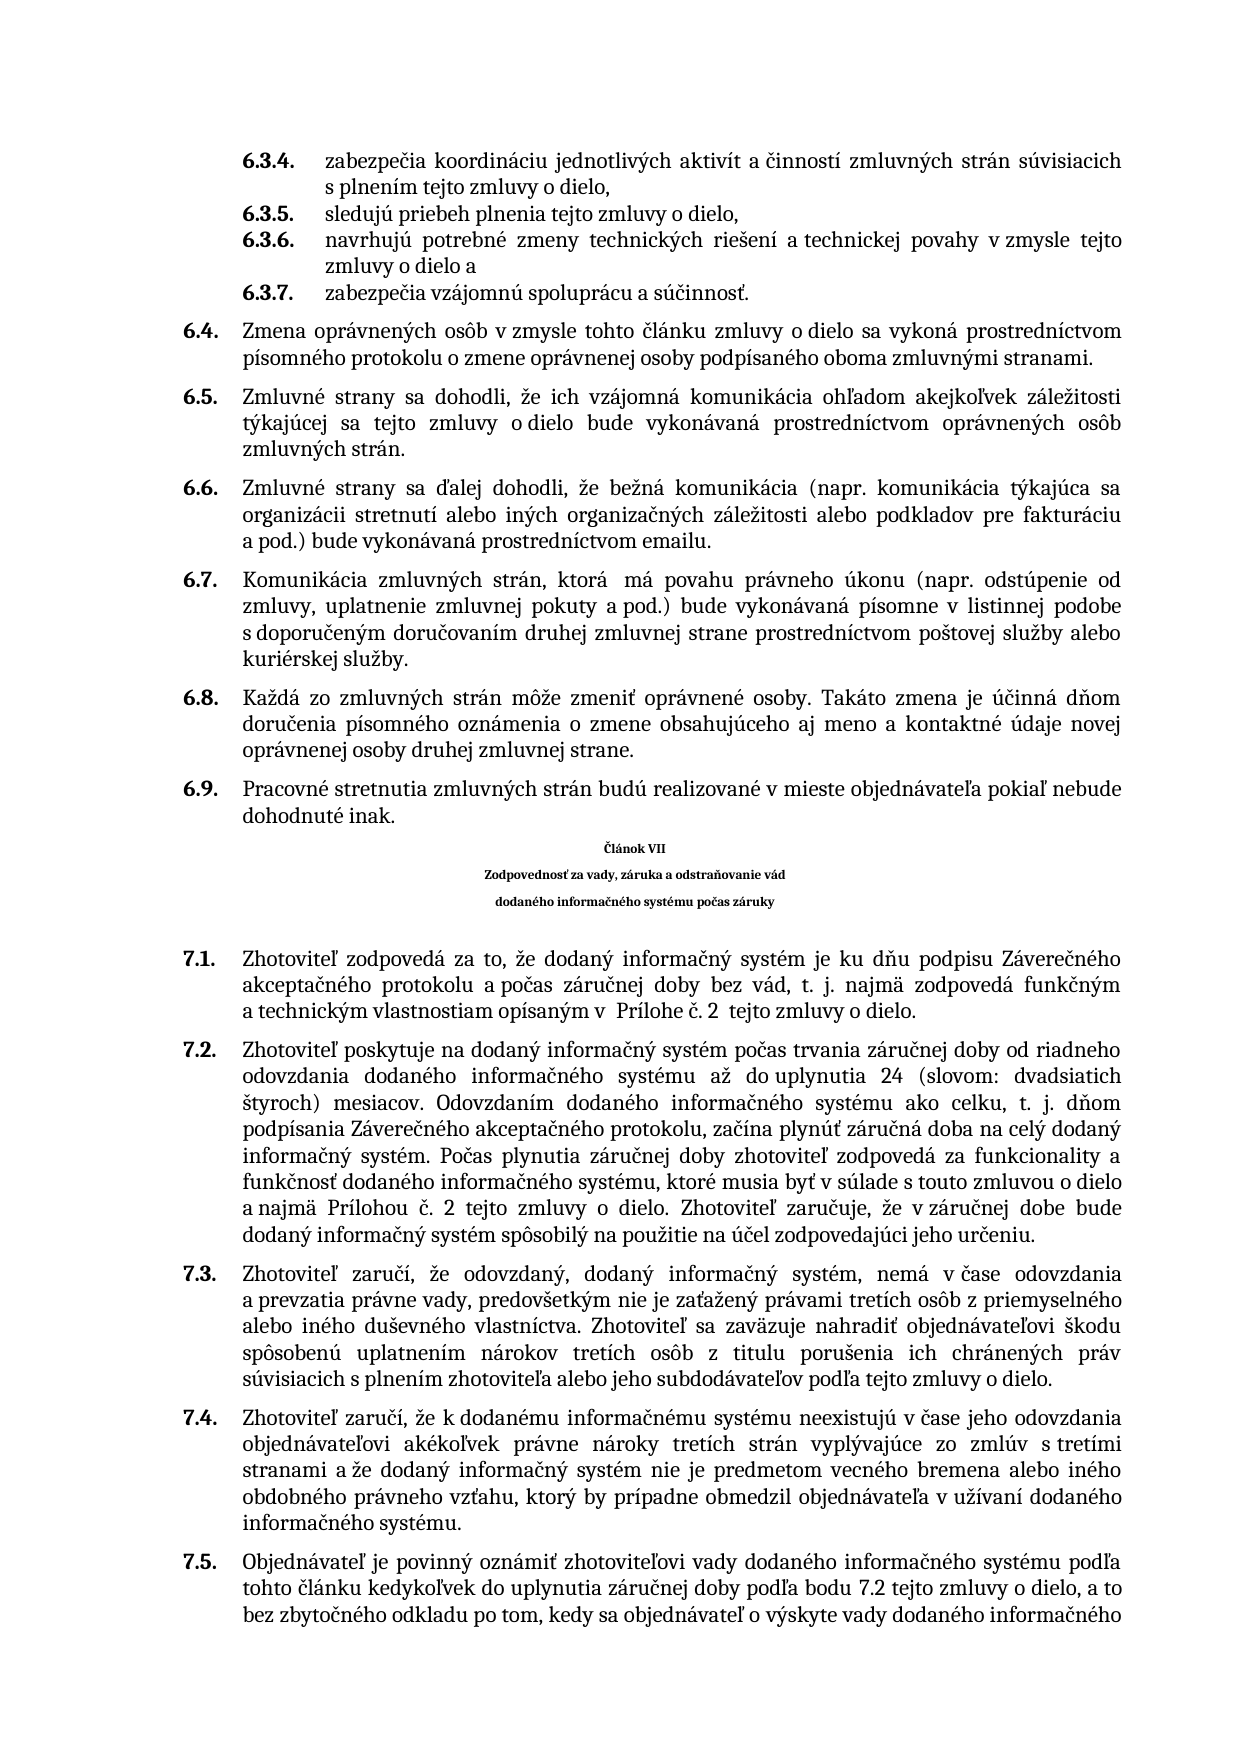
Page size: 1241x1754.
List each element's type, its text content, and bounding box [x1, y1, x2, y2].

list Zmluvné strany sa dohodli, že ich vzájomná komunikácia ohľadom akejkoľvek záležitosti týkajúcej sa tejto zmluvy o dielo bude vykonávaná prostredníctvom oprávnených osôb zmluvných strán. [183, 383, 1122, 463]
list Zhotoviteľ zaručí, že odovzdaný, dodaný informačný systém, nemá v čase odovzdania a prevzatia právne vady, predovšetkým nie je zaťažený právami tretích osôb z priemyselného alebo iného duševného vlastníctva. Zhotoviteľ sa zaväzuje nahradiť objednávateľovi škodu spôsobenú uplatnením nárokov tretích osôb z titulu porušenia ich chránených práv súvisiacich s plnením zhotoviteľa alebo jeho subdodávateľov podľa tejto zmluvy o dielo. [183, 1260, 1122, 1392]
list Každá zo zmluvných strán môže zmeniť oprávnené osoby. Takáto zmena je účinná dňom doručenia písomného oznámenia o zmene obsahujúceho aj meno a kontaktné údaje novej oprávnenej osoby druhej zmluvnej strane. [183, 684, 1122, 764]
subtitle Zodpovednosť za vady, záruka a odstraňovanie vád [148, 868, 1122, 894]
list Zhotoviteľ zaručí, že k dodanému informačnému systému neexistujú v čase jeho odovzdania objednávateľovi akékoľvek právne nároky tretích strán vyplývajúce zo zmlúv s tretími stranami a že dodaný informačný systém nie je predmetom vecného bremena alebo iného obdobného právneho vzťahu, ktorý by prípadne obmedzil objednávateľa v užívaní dodaného informačného systému. [183, 1404, 1122, 1536]
list Zmena oprávnených osôb v zmysle tohto článku zmluvy o dielo sa vykoná prostredníctvom písomného protokolu o zmene oprávnenej osoby podpísaného oboma zmluvnými stranami. [183, 318, 1122, 371]
subtitle dodaného informačného systému počas záruky [148, 894, 1122, 920]
list Pracovné stretnutia zmluvných strán budú realizované v mieste objednávateľa pokiaľ nebude dohodnuté inak. [183, 776, 1122, 829]
list navrhujú potrebné zmeny technických riešení a technickej povahy v zmysle tejto zmluvy o dielo a [242, 227, 1122, 279]
subtitle Článok VII [148, 841, 1122, 868]
list zabezpečia vzájomnú spoluprácu a súčinnosť. [242, 279, 1122, 306]
list Zhotoviteľ zodpovedá za to, že dodaný informačný systém je ku dňu podpisu Záverečného akceptačného protokolu a počas záručnej doby bez vád, t. j. najmä zodpovedá funkčným a technickým vlastnostiam opísaným v Prílohe č. 2 tejto zmluvy o dielo. [183, 945, 1122, 1024]
list Komunikácia zmluvných strán, ktorá má povahu právneho úkonu (napr. odstúpenie od zmluvy, uplatnenie zmluvnej pokuty a pod.) bude vykonávaná písomne v listinnej podobe s doporučeným doručovaním druhej zmluvnej strane prostredníctvom poštovej služby alebo kuriérskej služby. [183, 567, 1122, 672]
list Zmluvné strany sa ďalej dohodli, že bežná komunikácia (napr. komunikácia týkajúca sa organizácii stretnutí alebo iných organizačných záležitosti alebo podkladov pre fakturáciu a pod.) bude vykonávaná prostredníctvom emailu. [183, 475, 1122, 554]
list Zhotoviteľ poskytuje na dodaný informačný systém počas trvania záručnej doby od riadneho odovzdania dodaného informačného systému až do uplynutia 24 (slovom: dvadsiatich štyroch) mesiacov. Odovzdaním dodaného informačného systému ako celku, t. j. dňom podpísania Záverečného akceptačného protokolu, začína plynúť záručná doba na celý dodaný informačný systém. Počas plynutia záručnej doby zhotoviteľ zodpovedá za funkcionality a funkčnosť dodaného informačného systému, ktoré musia byť v súlade s touto zmluvou o dielo a najmä Prílohou č. 2 tejto zmluvy o dielo. Zhotoviteľ zaručuje, že v záručnej dobe bude dodaný informačný systém spôsobilý na použitie na účel zodpovedajúci jeho určeniu. [183, 1037, 1122, 1248]
list sledujú priebeh plnenia tejto zmluvy o dielo, [242, 200, 1122, 227]
list zabezpečia koordináciu jednotlivých aktivít a činností zmluvných strán súvisiacich s plnením tejto zmluvy o dielo, [242, 148, 1122, 200]
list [183, 1549, 1122, 1628]
